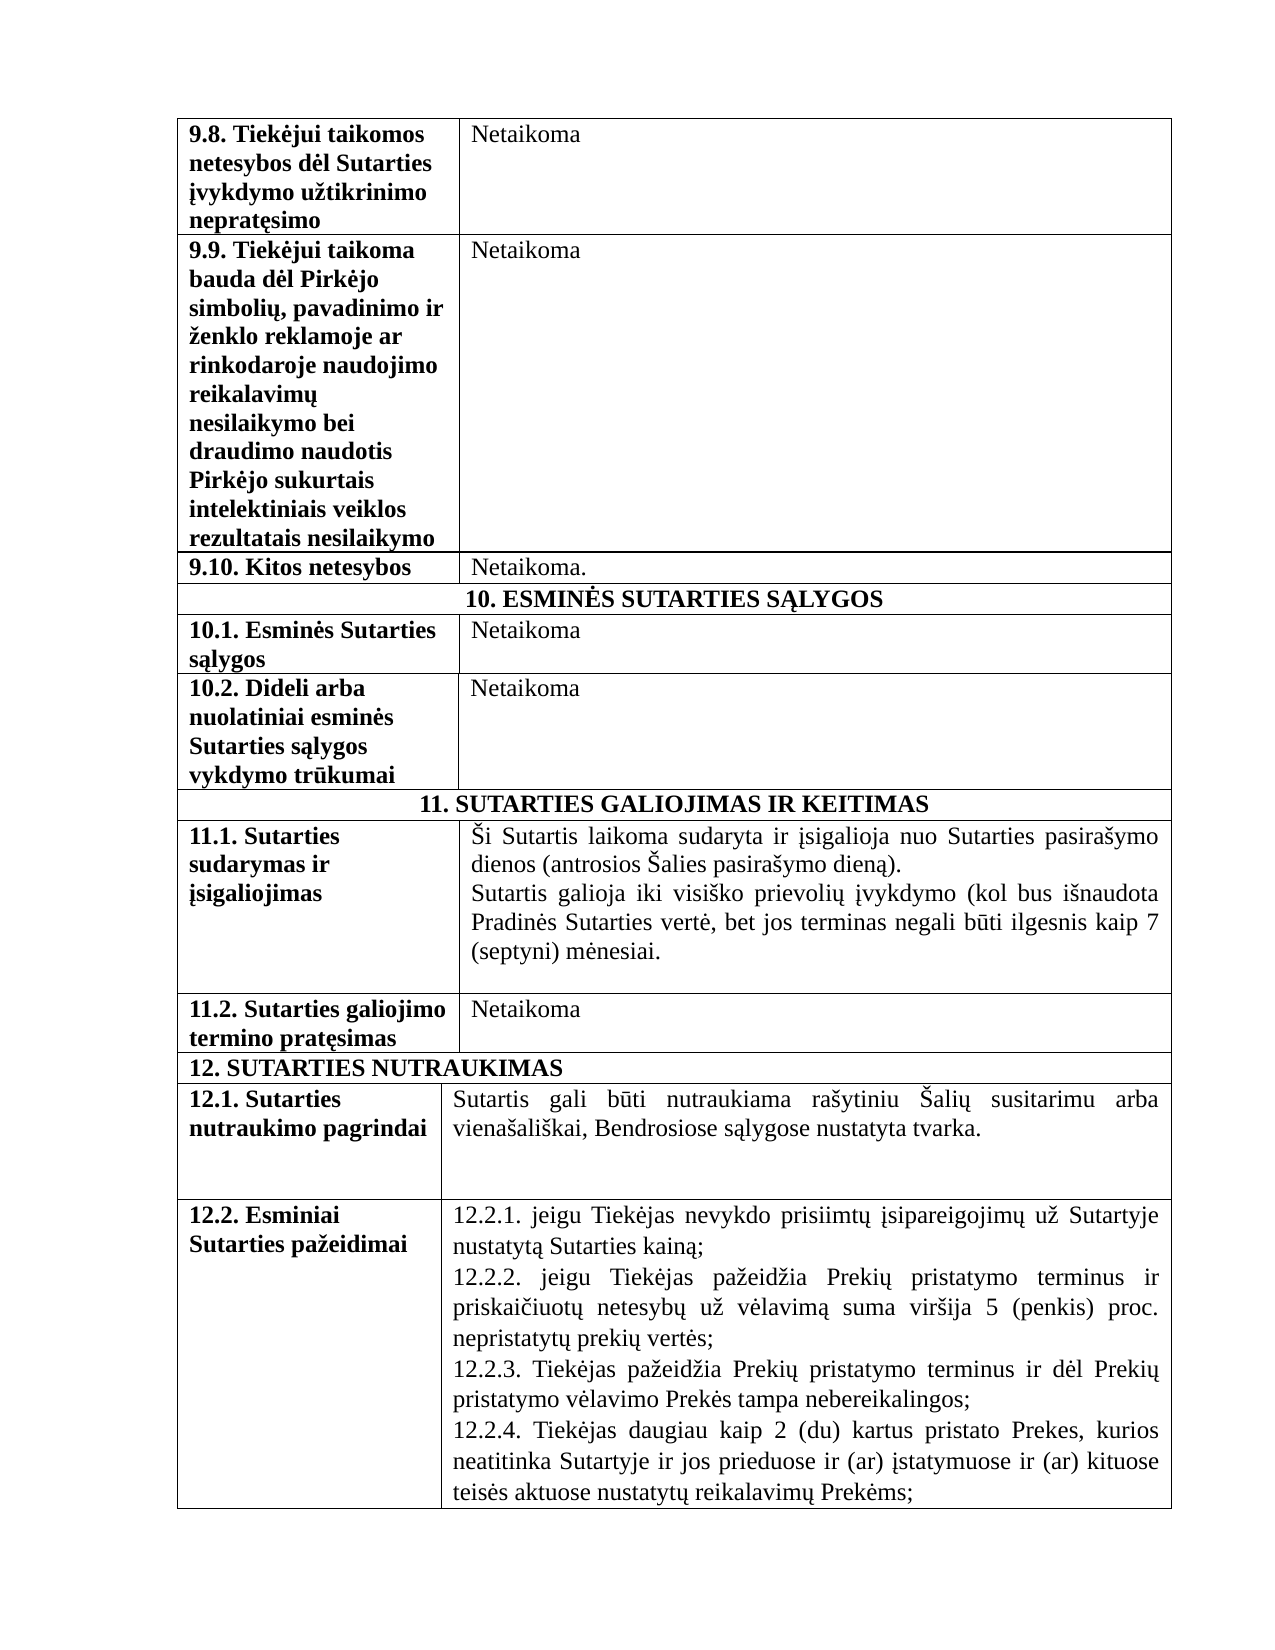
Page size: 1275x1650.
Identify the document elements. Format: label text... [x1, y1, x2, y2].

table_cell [178, 1200, 441, 1507]
table_cell Netaikoma [460, 119, 1171, 234]
table_cell Netaikoma. [460, 553, 1171, 583]
table_cell 11. SUTARTIES GALIOJIMAS IR KEITIMAS [178, 790, 1171, 820]
table_cell Netaikoma [460, 994, 1171, 1052]
table_cell Netaikoma [460, 235, 1171, 551]
table_cell Ši Sutartis laikoma sudaryta ir įsigalioja nuo Sutarties pasirašymo dienos (antrosios Šalies pasirašymo dieną). Sutartis galioja iki visiško prievolių įvykdymo (kol bus išnaudota Pradinės Sutarties vertė, bet jos terminas negali būti ilgesnis kaip 7 (septyni) mėnesiai. [460, 821, 1171, 993]
table_cell Netaikoma [460, 615, 1171, 672]
table_cell 10.1. Esminės Sutarties sąlygos [178, 615, 459, 672]
table_cell 12. SUTARTIES NUTRAUKIMAS [178, 1053, 1171, 1083]
table_cell 9.10. Kitos netesybos [178, 553, 459, 583]
table_cell 11.1. Sutarties sudarymas ir įsigaliojimas [178, 821, 459, 993]
table_cell Sutartis gali būti nutraukiama rašytiniu Šalių susitarimu arba vienašališkai, Bendrosiose sąlygose nustatyta tvarka. [442, 1084, 1171, 1199]
table_cell 10. ESMINĖS SUTARTIES SĄLYGOS [178, 584, 1171, 614]
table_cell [442, 1200, 1171, 1507]
table_cell 9.9. Tiekėjui taikoma bauda dėl Pirkėjo simbolių, pavadinimo ir ženklo reklamoje ar rinkodaroje naudojimo reikalavimų nesilaikymo bei draudimo naudotis Pirkėjo sukurtais intelektiniais veiklos rezultatais nesilaikymo [178, 235, 459, 551]
table_cell 9.8. Tiekėjui taikomos netesybos dėl Sutarties įvykdymo užtikrinimo nepratęsimo [178, 119, 459, 234]
table_cell 10.2. Dideli arba nuolatiniai esminės Sutarties sąlygos vykdymo trūkumai [178, 674, 458, 788]
table_cell 11.2. Sutarties galiojimo termino pratęsimas [178, 994, 459, 1052]
table_cell 12.1. Sutarties nutraukimo pagrindai [178, 1084, 441, 1199]
table_cell Netaikoma [459, 674, 1171, 788]
